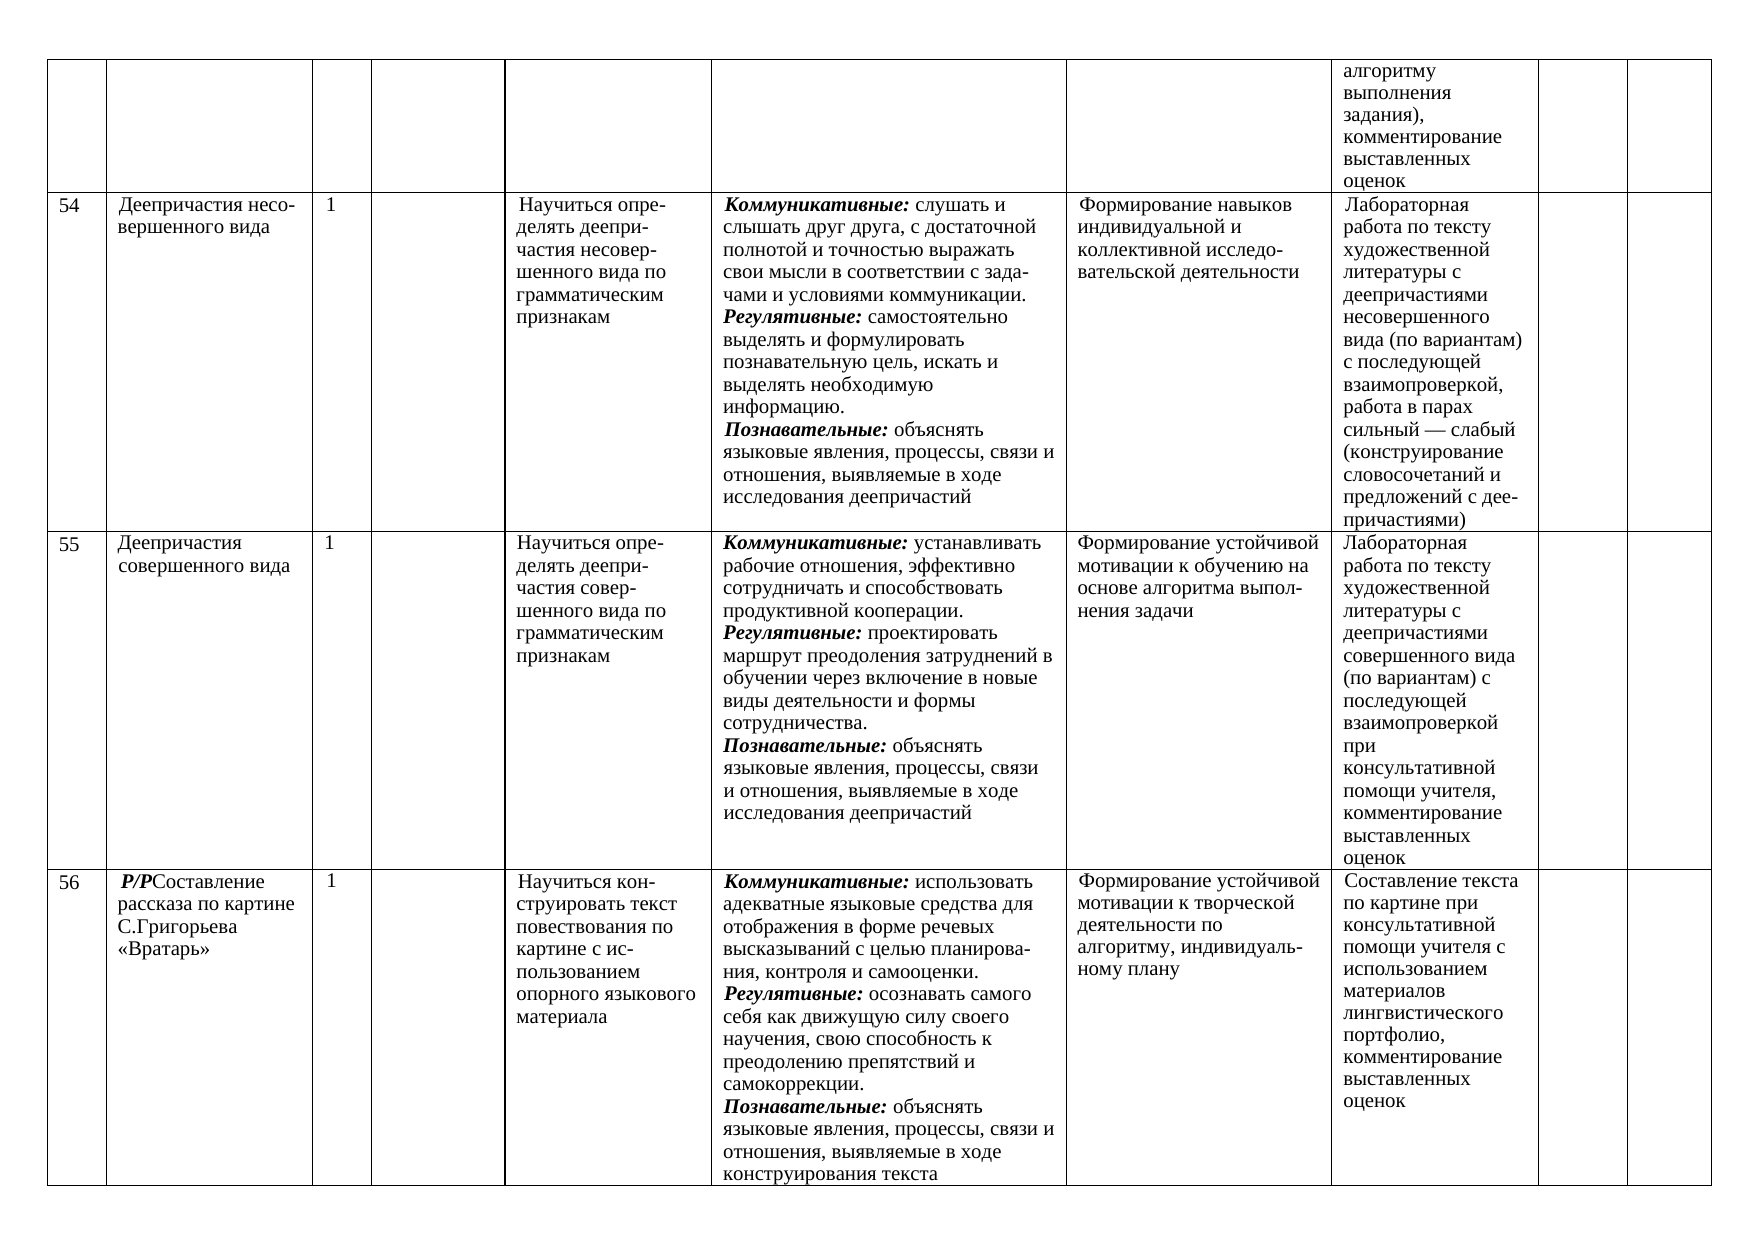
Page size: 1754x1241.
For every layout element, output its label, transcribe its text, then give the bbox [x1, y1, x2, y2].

table_cell 53 [48, 60, 106, 192]
table_cell Коммуникативные: использовать адекватные языковые средства для отображения в форме речевых высказываний с целью планирования, контроля и самооценки. Регулятивные: осознавать самого себя как движущую силу своего научения, свою способность к преодолению препятствий и самокоррекции. Познавательные: объяснять языковые явления, процессы, связи и отношения, выявляемые в ходе конструирования текста [712, 870, 1066, 1185]
table_cell [1539, 60, 1627, 192]
table_cell Лабораторная работа по тексту художественной литературы с деепричастиями совершенного вида (по вариантам) с последующей взаимопроверкой при консультативной помощи учителя, комментирование выставленных оценок [1332, 532, 1538, 869]
table_cell 54 [48, 193, 106, 531]
table_cell Коммуникативные: слушать и слышать друг друга, с достаточной полнотой и точностью выражать свои мысли в соответствии с задачами и условиями коммуникации. Регулятивные: самостоятельно выделять и формулировать познавательную цель, искать и выделять необходимую информацию. Познавательные: объяснять языковые явления, процессы, связи и отношения, выявляемые в ходе исследования деепричастий [712, 193, 1066, 531]
table_cell 1 [313, 532, 371, 869]
table_cell [1628, 870, 1711, 1185]
table_cell Коммуникативные: устанавливать рабочие отношения, эффективно сотрудничать и способствовать продуктивной кооперации. Регулятивные: проектировать маршрут преодоления затруднений в обучении через включение в новые виды деятельности и формы сотрудничества. Познавательные: объяснять языковые явления, процессы, связи и отношения, выявляемые в ходе исследования деепричастий [712, 532, 1066, 869]
table_cell [372, 60, 504, 192]
table_cell Лабораторная работа по тексту художественной литературы с деепричастиями несовершенного вида (по вариантам) с последующей взаимопроверкой, работа в парах сильный — слабый (конструирование словосочетаний и предложений с деепричастиями) [1332, 193, 1538, 531]
table_cell Формирование устойчивой мотивации к творческой деятельности по алгоритму, индивидуальному плану [1067, 870, 1331, 1185]
table_cell Составление текста по картине при консультативной помощи учителя с использованием материалов лингвистического портфолио, комментирование выставленных оценок [1332, 870, 1538, 1185]
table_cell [107, 60, 312, 192]
table_cell [1628, 60, 1711, 192]
table_cell [372, 193, 504, 531]
table_cell Формирование навыков индивидуальной и коллективной исследовательской деятельности [1067, 193, 1331, 531]
table_cell 55 [48, 532, 106, 869]
table_cell Деепричастия несовершенного вида [107, 193, 312, 531]
table_cell Научиться определять деепричастия совершенного вида по грамматическим признакам [506, 532, 711, 869]
table_cell 56 [48, 870, 106, 1185]
table_cell 1 [313, 870, 371, 1185]
table_cell Формирование устойчивой мотивации к обучению на основе алгоритма выполнения задачи [1067, 532, 1331, 869]
table_cell Деепричастия совершенного вида [107, 532, 312, 869]
table_cell [1539, 870, 1627, 1185]
table_cell 1 [313, 60, 371, 192]
table_cell 1 [313, 193, 371, 531]
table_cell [712, 60, 1066, 192]
table_cell [1628, 193, 1711, 531]
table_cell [506, 60, 711, 192]
table_cell Научиться определять деепричастия несовершенного вида по грамматическим признакам [506, 193, 711, 531]
table_cell Р/РСоставление рассказа по картине С.Григорьева «Вратарь» [107, 870, 312, 1185]
table_cell [372, 532, 504, 869]
table_cell [372, 870, 504, 1185]
table_cell [1539, 532, 1627, 869]
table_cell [1332, 60, 1538, 192]
table_cell Научиться конструировать текст повествования по картине с использованием опорного языкового материала [506, 870, 711, 1185]
table_cell [1539, 193, 1627, 531]
table_cell [1628, 532, 1711, 869]
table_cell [1067, 60, 1331, 192]
